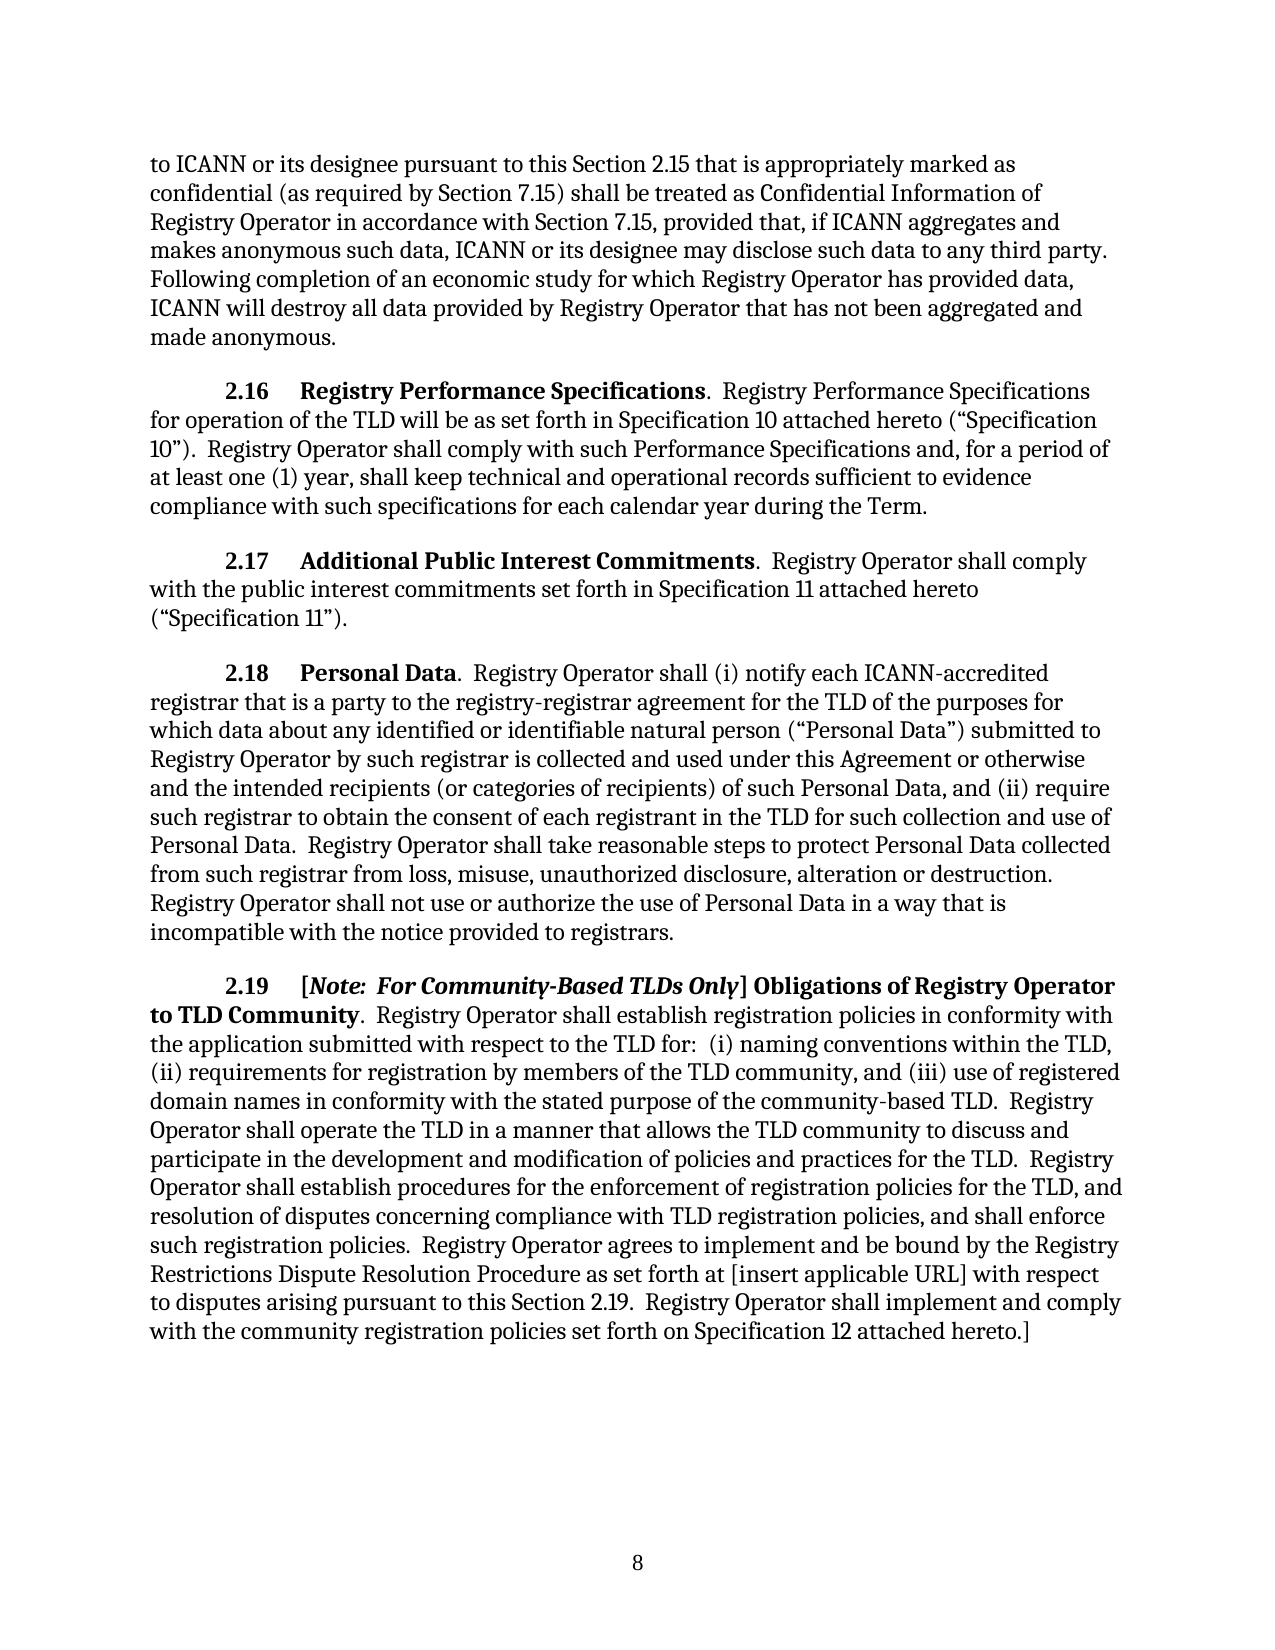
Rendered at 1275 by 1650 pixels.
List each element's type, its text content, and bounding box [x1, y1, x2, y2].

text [150, 150, 1125, 351]
text Personal Data. Registry Operator shall (i) notify each ICANN-accredited registrar that is a party to the registry-registrar agreement for the TLD of the purposes for which data about any identified or identifiable natural person (“Personal Data”) submitted to Registry Operator by such registrar is collected and used under this Agreement or otherwise and the intended recipients (or categories of recipients) of such Personal Data, and (ii) require such registrar to obtain the consent of each registrant in the TLD for such collection and use of Personal Data. Registry Operator shall take reasonable steps to protect Personal Data collected from such registrar from loss, misuse, unauthorized disclosure, alteration or destruction. Registry Operator shall not use or authorize the use of Personal Data in a way that is incompatible with the notice provided to registrars. [150, 658, 1125, 946]
list 2.19 [Note: For Community-Based TLDs Only] Obligations of Registry Operator to TLD Community. Registry Operator shall establish registration policies in conformity with the application submitted with respect to the TLD for: (i) naming conventions within the TLD, (ii) requirements for registration by members of the TLD community, and (iii) use of registered domain names in conformity with the stated purpose of the community-based TLD. Registry Operator shall operate the TLD in a manner that allows the TLD community to discuss and participate in the development and modification of policies and practices for the TLD. Registry Operator shall establish procedures for the enforcement of registration policies for the TLD, and resolution of disputes concerning compliance with TLD registration policies, and shall enforce such registration policies. Registry Operator agrees to implement and be bound by the Registry Restrictions Dispute Resolution Procedure as set forth at [insert applicable URL] with respect to disputes arising pursuant to this Section 2.19. Registry Operator shall implement and comply with the community registration policies set forth on Specification 12 attached hereto.] [150, 971, 1125, 1346]
text Additional Public Interest Commitments. Registry Operator shall comply with the public interest commitments set forth in Specification 11 attached hereto (“Specification 11”). [150, 546, 1125, 633]
text Registry Performance Specifications. Registry Performance Specifications for operation of the TLD will be as set forth in Specification 10 attached hereto (“Specification 10”). Registry Operator shall comply with such Performance Specifications and, for a period of at least one (1) year, shall keep technical and operational records sufficient to evidence compliance with such specifications for each calendar year during the Term. [150, 376, 1125, 521]
